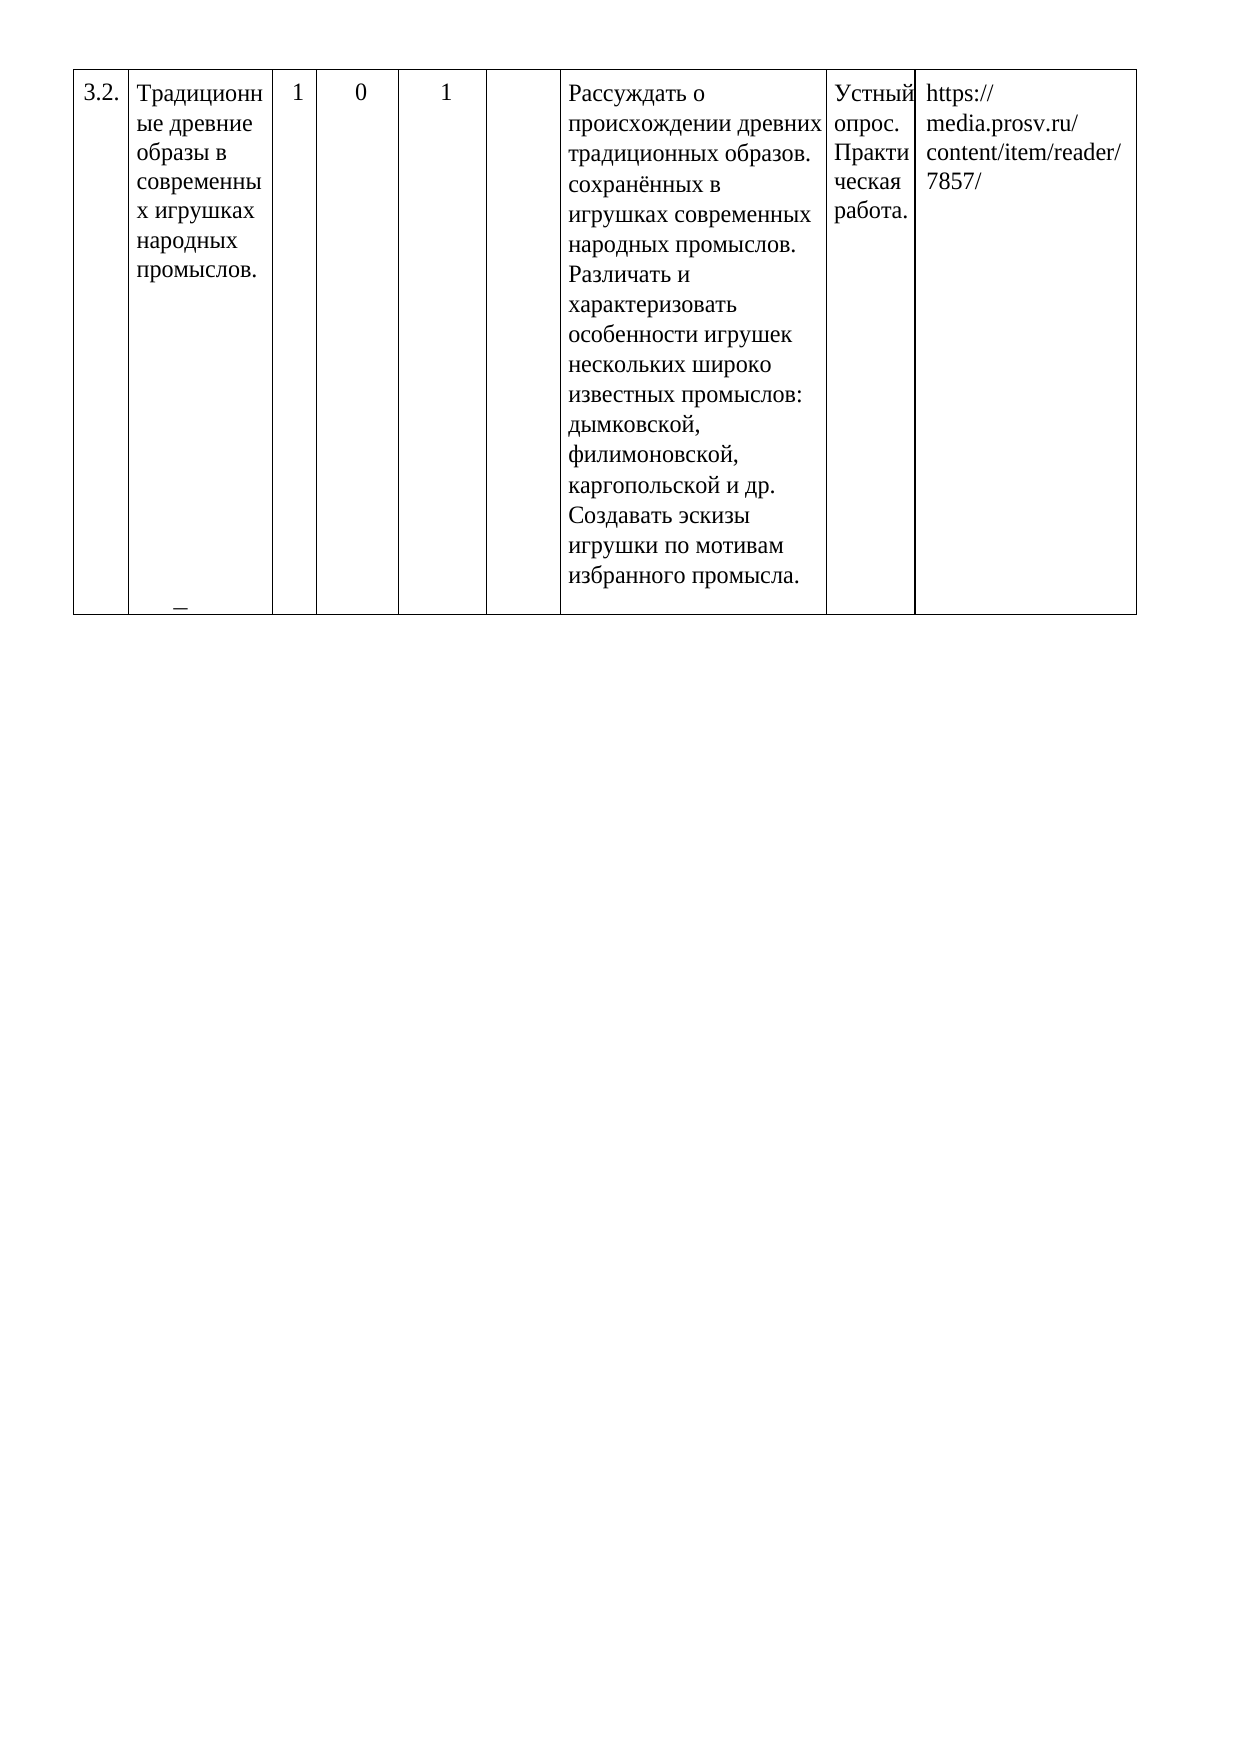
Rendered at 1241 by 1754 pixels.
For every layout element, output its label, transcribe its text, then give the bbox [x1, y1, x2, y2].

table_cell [827, 70, 914, 614]
table_cell [487, 70, 560, 614]
table_cell 0 [317, 70, 398, 614]
table_cell Рассуждать о происхождении древних традиционных образов. сохранённых в игрушках современных народных промыслов. Различать и характеризовать особенности игрушек нескольких широко известных промыслов: дымковской, филимоновской, каргопольской и др. Создавать эскизы игрушки по мотивам избранного промысла. [561, 70, 826, 614]
table_cell 1 [273, 70, 316, 614]
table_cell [916, 70, 1136, 614]
table_cell 1 [399, 70, 486, 614]
table_cell 3.2. [74, 70, 128, 614]
table_cell Традиционные древние образы в современных игрушках народных промыслов. [129, 70, 272, 614]
